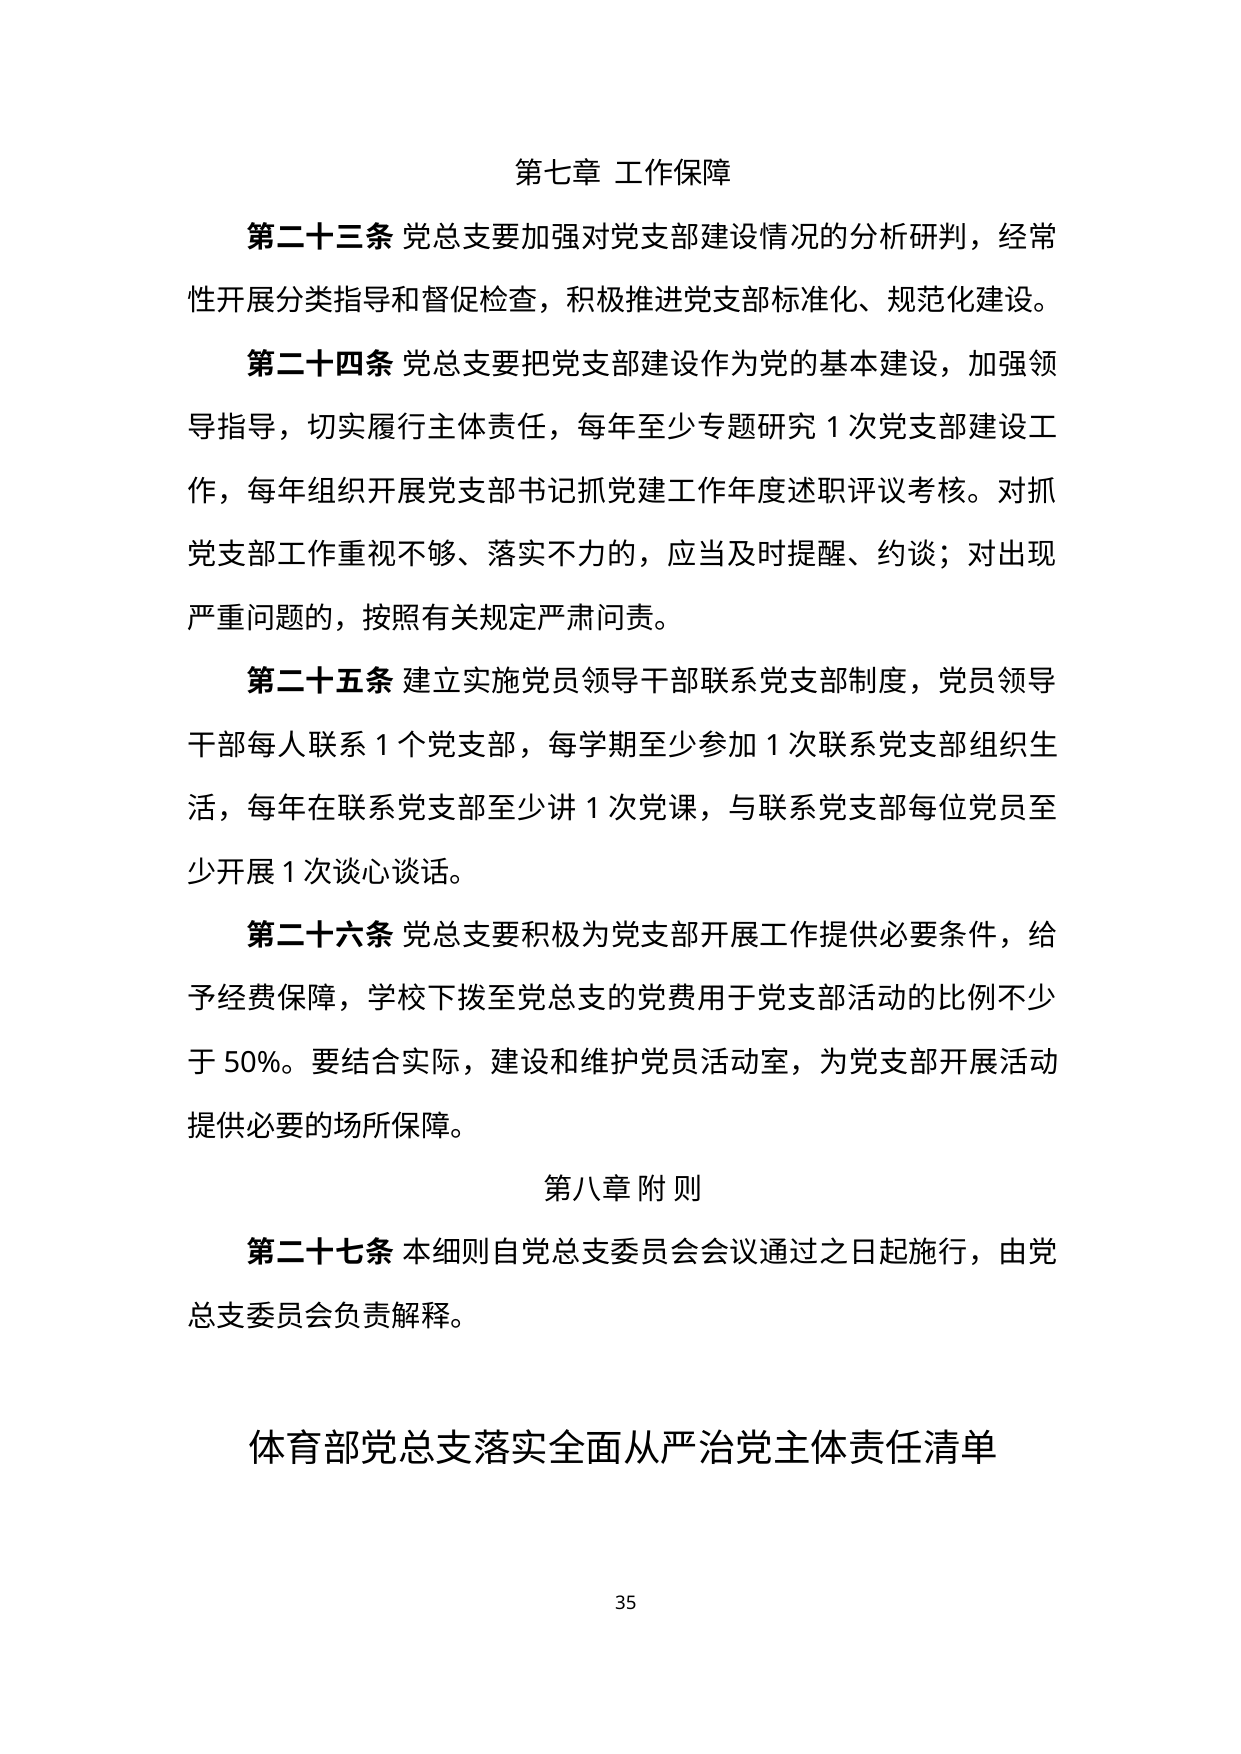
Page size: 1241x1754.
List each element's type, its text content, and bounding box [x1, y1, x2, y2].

text 第二十六条 党总支要积极为党支部开展工作提供必要条件，给予经费保障，学校下拨至党总支的党费用于党支部活动的比例不少于50%。要结合实际，建设和维护党员活动室，为党支部开展活动提供必要的场所保障。 [187, 912, 1058, 1144]
text 第二十三条 党总支要加强对党支部建设情况的分析研判，经常性开展分类指导和督促检查，积极推进党支部标准化、规范化建设。 [187, 213, 1058, 319]
text 第二十五条 建立实施党员领导干部联系党支部制度，党员领导干部每人联系1个党支部，每学期至少参加1次联系党支部组织生活，每年在联系党支部至少讲1次党课，与联系党支部每位党员至少开展1次谈心谈话。 [187, 658, 1058, 891]
subtitle 第七章 工作保障 [187, 150, 1058, 192]
subtitle 第八章 附 则 [187, 1166, 1058, 1208]
subtitle 体育部党总支落实全面从严治党主体责任清单 [187, 1418, 1058, 1473]
text 第二十七条 本细则自党总支委员会会议通过之日起施行，由党总支委员会负责解释。 [187, 1229, 1058, 1335]
text 第二十四条 党总支要把党支部建设作为党的基本建设，加强领导指导，切实履行主体责任，每年至少专题研究1次党支部建设工作，每年组织开展党支部书记抓党建工作年度述职评议考核。对抓党支部工作重视不够、落实不力的，应当及时提醒、约谈；对出现严重问题的，按照有关规定严肃问责。 [187, 340, 1058, 636]
